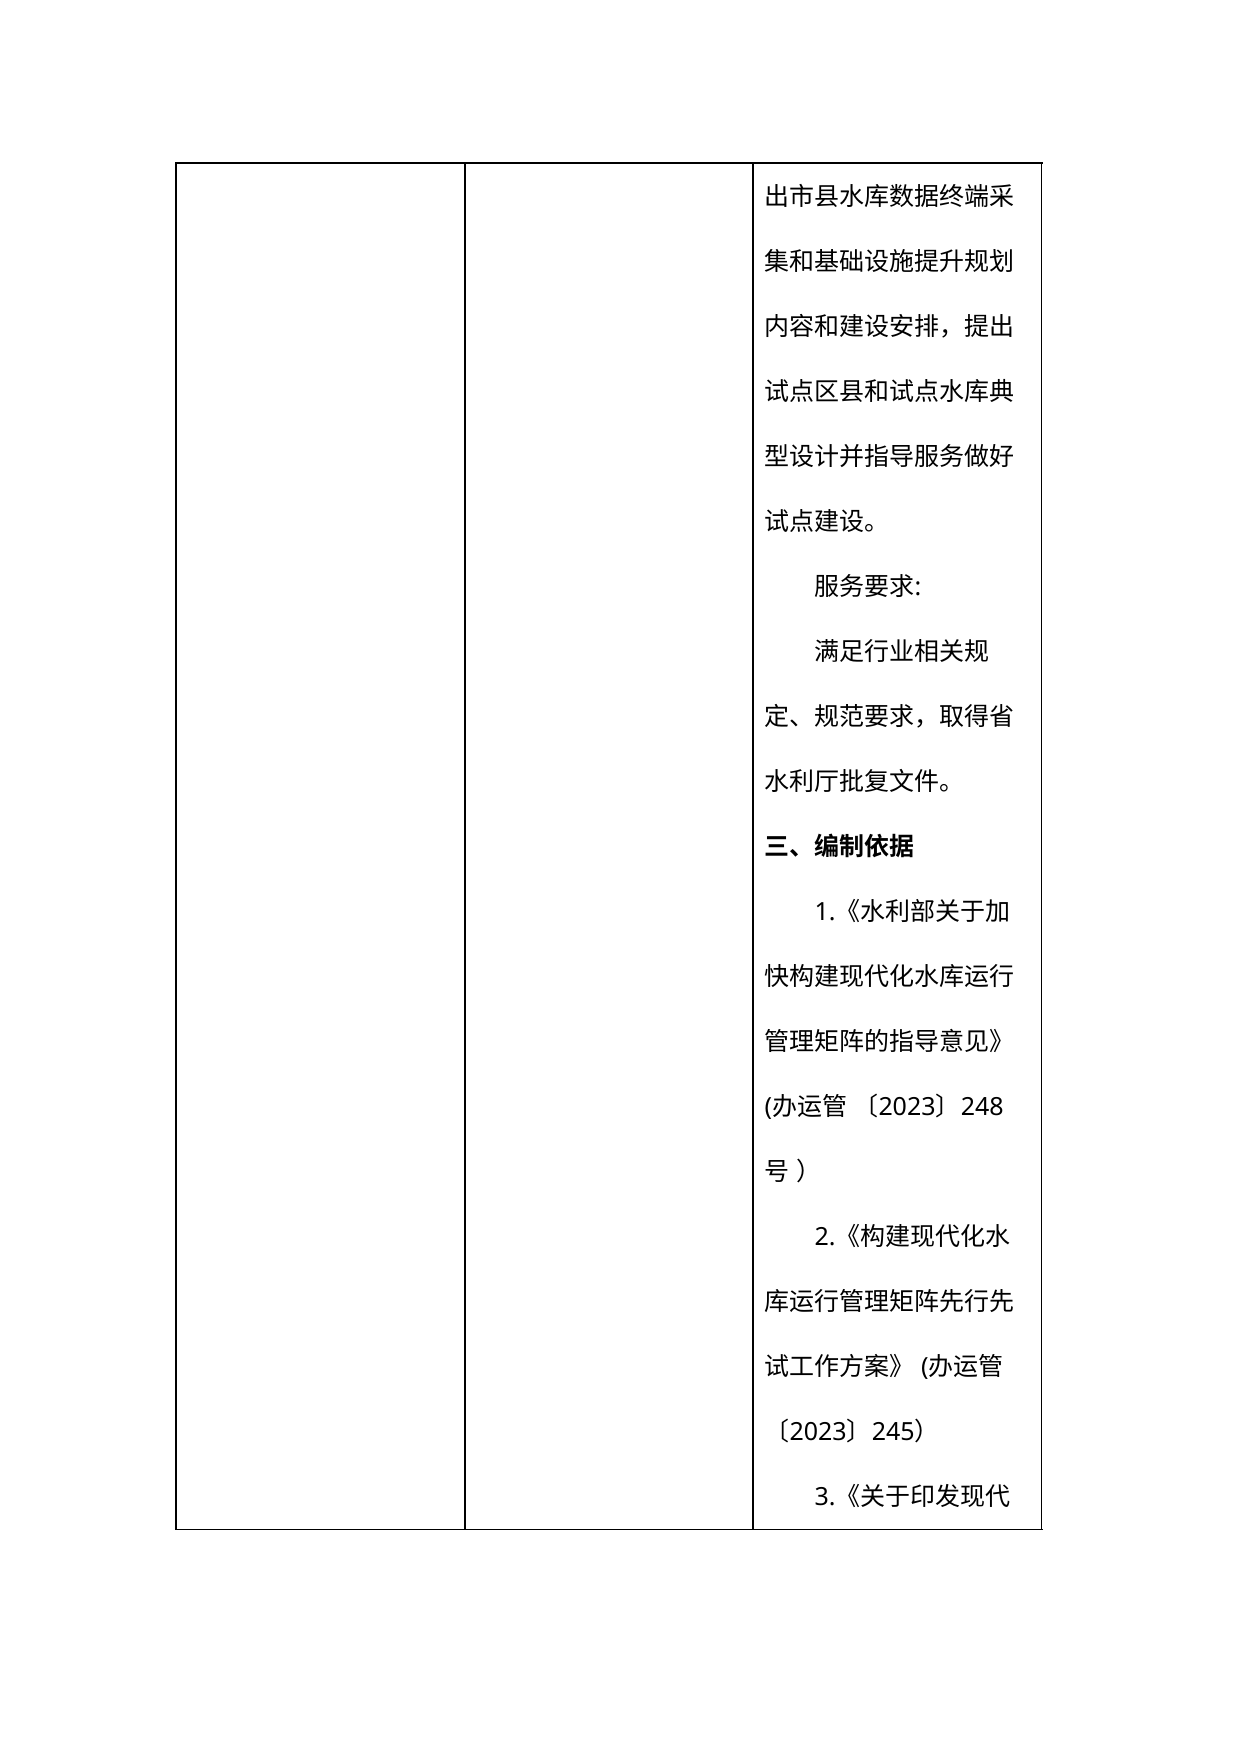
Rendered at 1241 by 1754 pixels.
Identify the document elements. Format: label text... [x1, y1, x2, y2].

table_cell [754, 164, 1041, 1528]
table_cell 1 [177, 164, 464, 1528]
table_cell [466, 164, 752, 1528]
